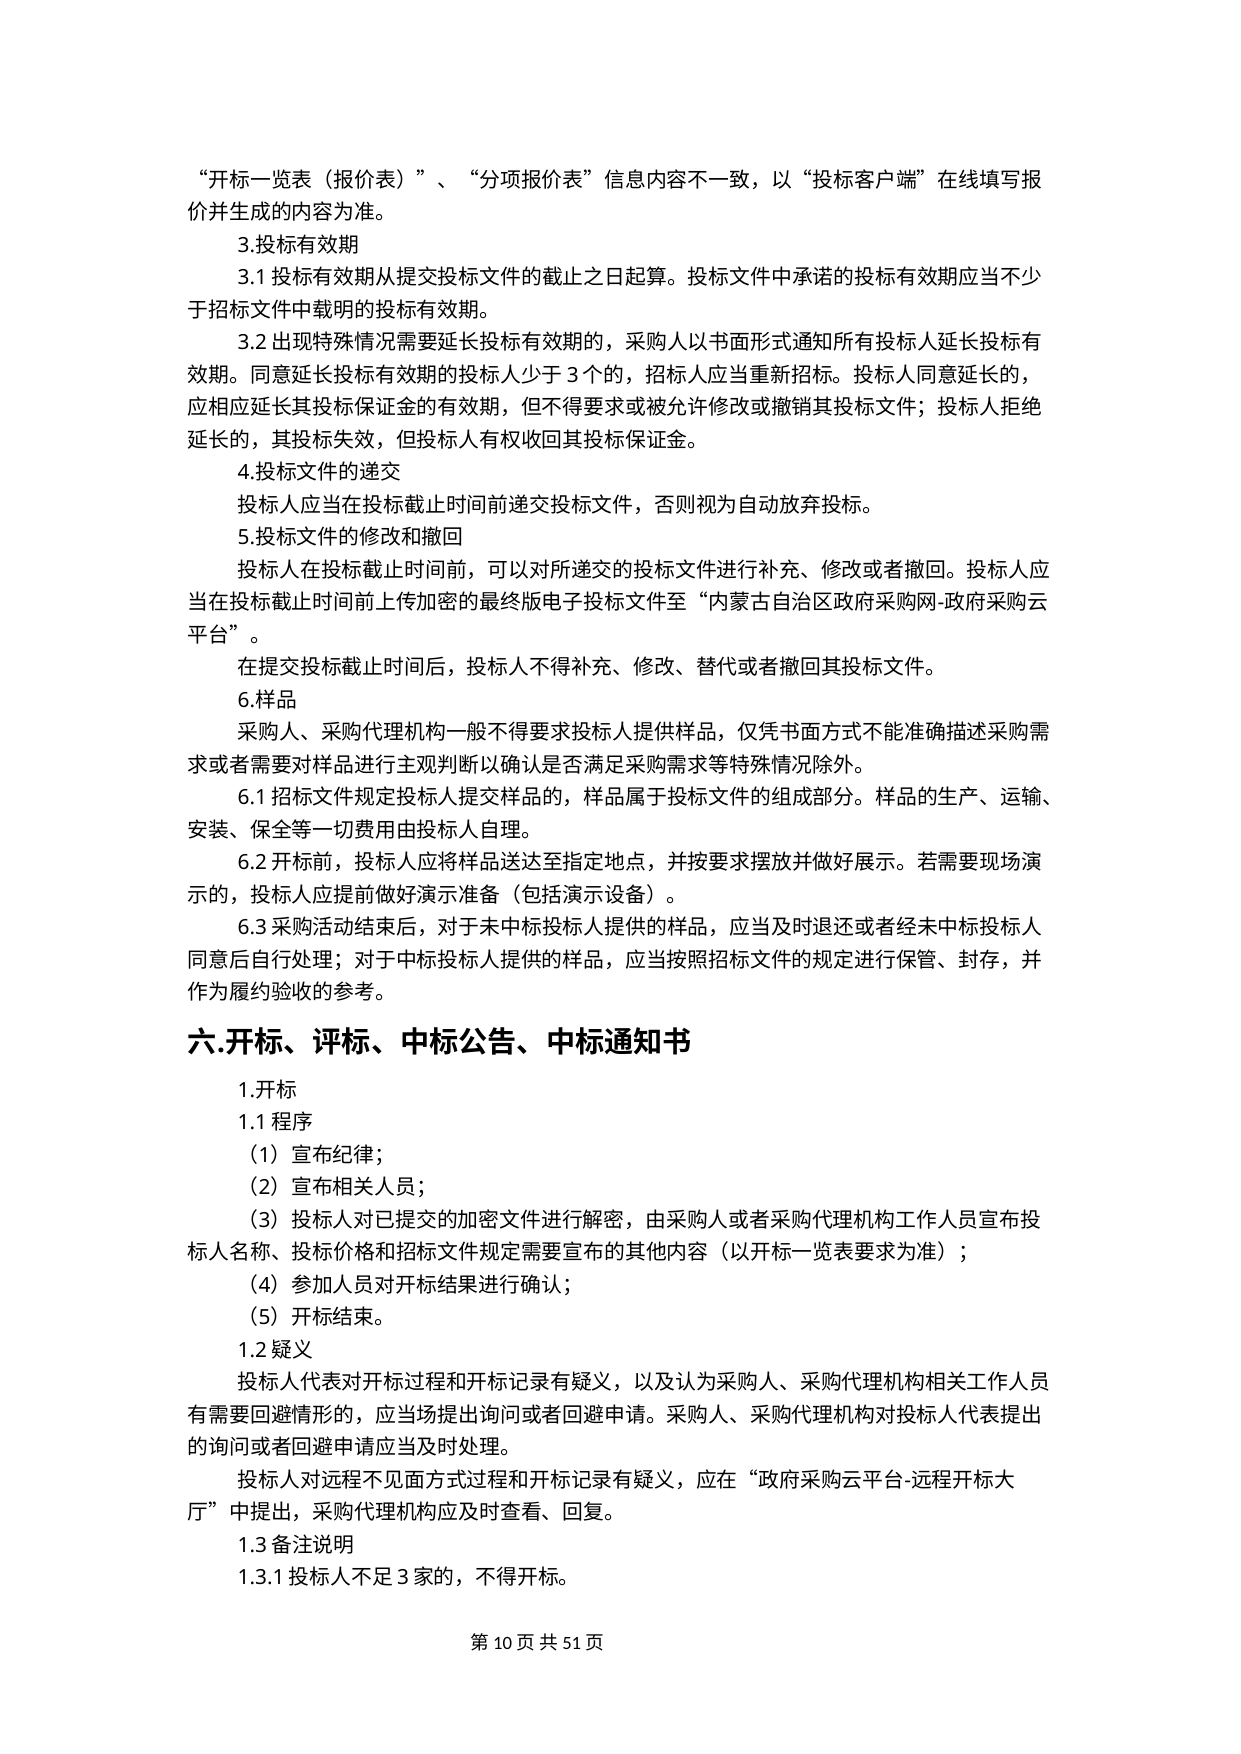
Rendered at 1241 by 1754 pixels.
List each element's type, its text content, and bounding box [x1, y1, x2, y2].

text 6.2开标前，投标人应将样品送达至指定地点，并按要求摆放并做好展示。若需要现场演示的，投标人应提前做好演示准备（包括演示设备）。 [187, 844, 1053, 909]
text （3）投标人对已提交的加密文件进行解密，由采购人或者采购代理机构工作人员宣布投标人名称、投标价格和招标文件规定需要宣布的其他内容（以开标一览表要求为准）； [187, 1202, 1053, 1267]
text 1.2疑义 [187, 1332, 1053, 1364]
text 6.样品 [187, 682, 1053, 714]
text 1.开标 [187, 1072, 1053, 1104]
text 6.1招标文件规定投标人提交样品的，样品属于投标文件的组成部分。样品的生产、运输、安装、保全等一切费用由投标人自理。 [187, 779, 1053, 844]
text 1.3.1投标人不足3家的，不得开标。 [187, 1559, 1053, 1592]
text （2）宣布相关人员； [187, 1169, 1053, 1202]
text 投标人代表对开标过程和开标记录有疑义，以及认为采购人、采购代理机构相关工作人员有需要回避情形的，应当场提出询问或者回避申请。采购人、采购代理机构对投标人代表提出的询问或者回避申请应当及时处理。 [187, 1364, 1053, 1462]
text 3.2出现特殊情况需要延长投标有效期的，采购人以书面形式通知所有投标人延长投标有效期。同意延长投标有效期的投标人少于3个的，招标人应当重新招标。投标人同意延长的，应相应延长其投标保证金的有效期，但不得要求或被允许修改或撤销其投标文件；投标人拒绝延长的，其投标失效，但投标人有权收回其投标保证金。 [187, 324, 1053, 454]
text 投标人对远程不见面方式过程和开标记录有疑义，应在“政府采购云平台-远程开标大厅”中提出，采购代理机构应及时查看、回复。 [187, 1462, 1053, 1527]
text 投标人应当在投标截止时间前递交投标文件，否则视为自动放弃投标。 [187, 487, 1053, 519]
text 投标人在投标截止时间前，可以对所递交的投标文件进行补充、修改或者撤回。投标人应当在投标截止时间前上传加密的最终版电子投标文件至“内蒙古自治区政府采购网-政府采购云平台”。 [187, 552, 1053, 649]
text （1）宣布纪律； [187, 1137, 1053, 1169]
text 6.3采购活动结束后，对于未中标投标人提供的样品，应当及时退还或者经未中标投标人同意后自行处理；对于中标投标人提供的样品，应当按照招标文件的规定进行保管、封存，并作为履约验收的参考。 [187, 909, 1053, 1007]
text 采购人、采购代理机构一般不得要求投标人提供样品，仅凭书面方式不能准确描述采购需求或者需要对样品进行主观判断以确认是否满足采购需求等特殊情况除外。 [187, 714, 1053, 779]
text 5.投标文件的修改和撤回 [187, 519, 1053, 552]
text 4.投标文件的递交 [187, 454, 1053, 487]
text 3.1投标有效期从提交投标文件的截止之日起算。投标文件中承诺的投标有效期应当不少于招标文件中载明的投标有效期。 [187, 259, 1053, 324]
text 1.1程序 [187, 1104, 1053, 1137]
text 六.开标、评标、中标公告、中标通知书 [187, 1007, 1053, 1072]
text （5）开标结束。 [187, 1299, 1053, 1332]
text 在提交投标截止时间后，投标人不得补充、修改、替代或者撤回其投标文件。 [187, 649, 1053, 682]
text 1.3备注说明 [187, 1527, 1053, 1559]
text 3.投标有效期 [187, 227, 1053, 259]
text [187, 162, 1053, 227]
text （4）参加人员对开标结果进行确认； [187, 1267, 1053, 1299]
